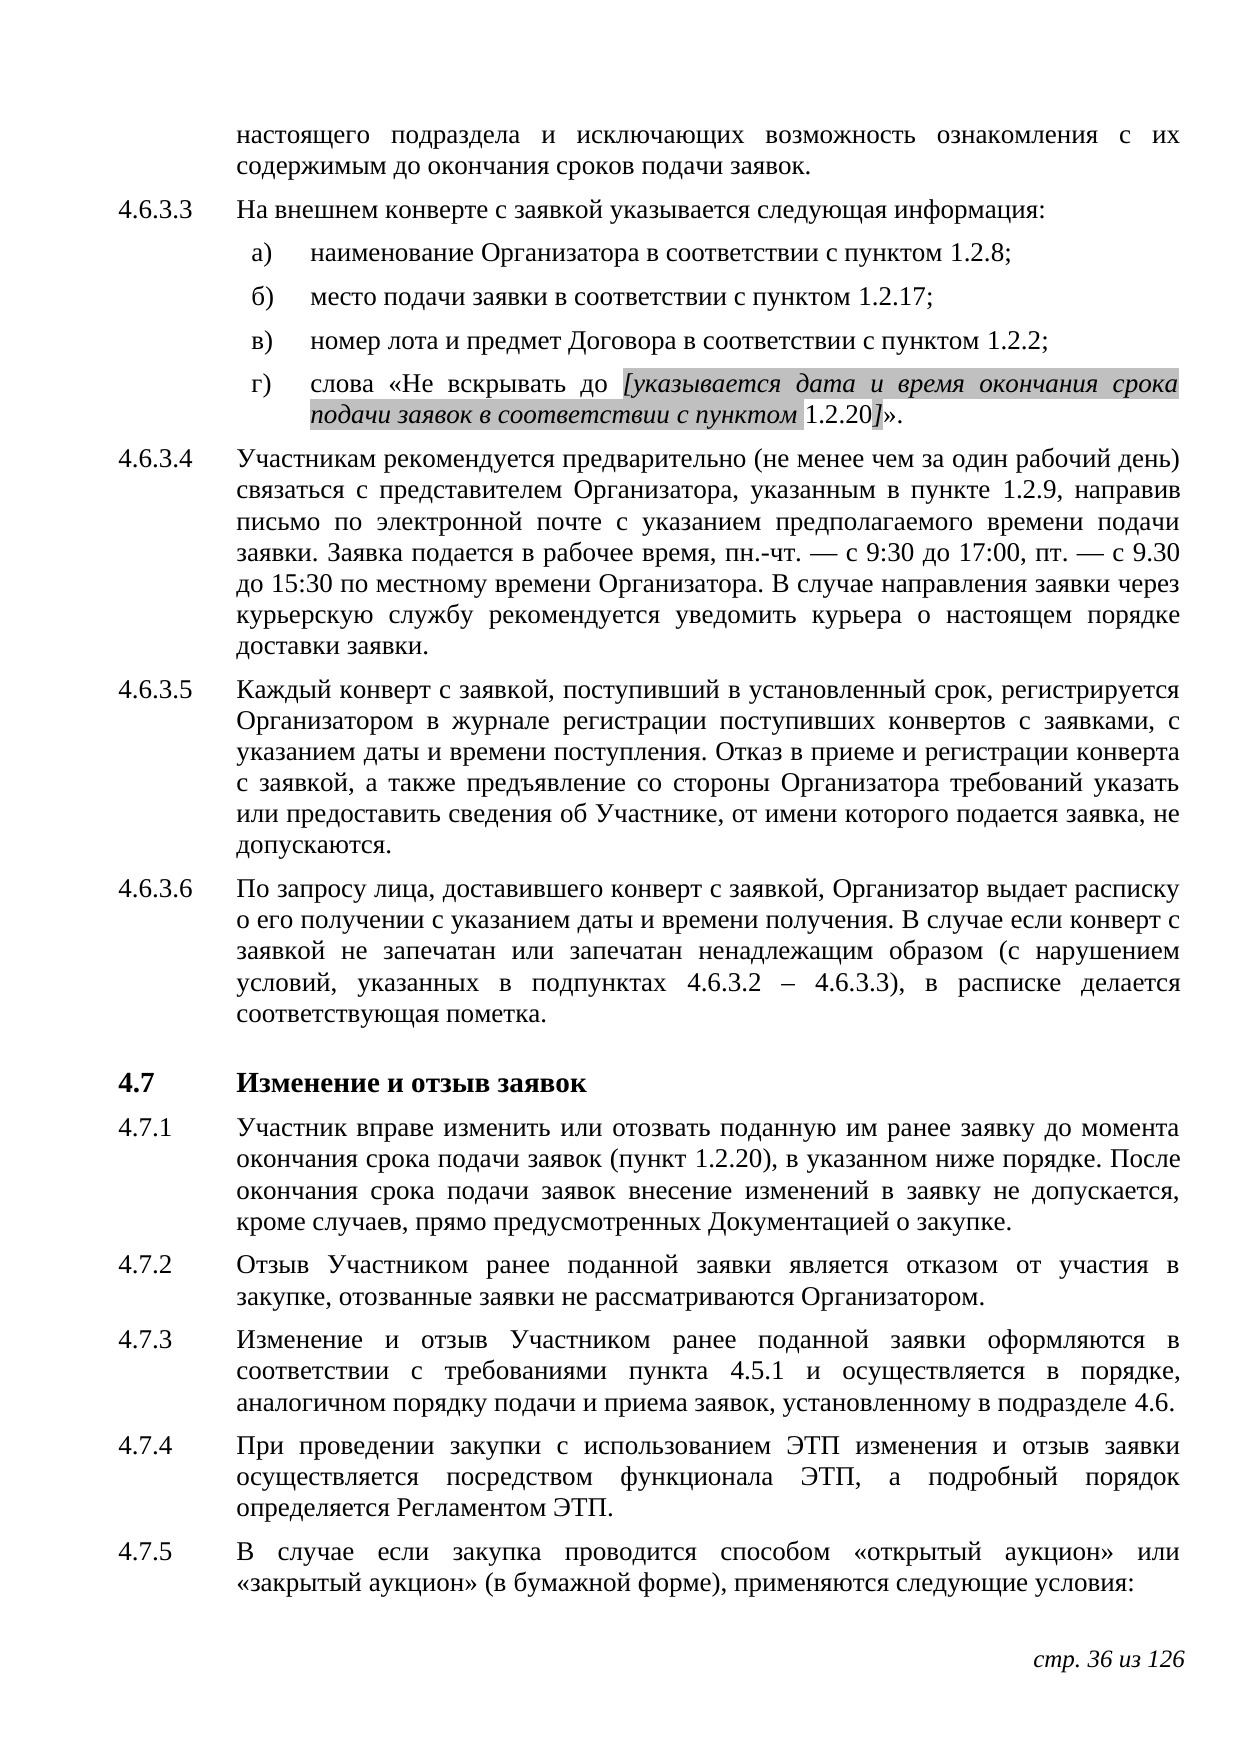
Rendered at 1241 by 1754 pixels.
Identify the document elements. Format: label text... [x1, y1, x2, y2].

list Каждый конверт с заявкой, поступивший в установленный срок, регистрируется Организатором в журнале регистрации поступивших конвертов с заявками, с указанием даты и времени поступления. Отказ в приеме и регистрации конверта с заявкой, а также предъявление со стороны Организатора требований указать или предоставить сведения об Участнике, от имени которого подается заявка, не допускаются. [118, 673, 1181, 860]
text Участник вправе изменить или отозвать поданную им ранее заявку до момента окончания срока подачи заявок (пункт 1.2.20), в указанном ниже порядке. После окончания срока подачи заявок внесение изменений в заявку не допускается, кроме случаев, прямо предусмотренных Документацией о закупке. [118, 1111, 1181, 1236]
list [118, 118, 1181, 180]
text При проведении закупки с использованием ЭТП изменения и отзыв заявки осуществляется посредством функционала ЭТП, а подробный порядок определяется Регламентом ЭТП. [118, 1429, 1181, 1523]
text В случае если закупка проводится способом «открытый аукцион» или «закрытый аукцион» (в бумажной форме), применяются следующие условия: [118, 1535, 1181, 1597]
text Изменение и отзыв Участником ранее поданной заявки оформляются в соответствии с требованиями пункта 4.5.1 и осуществляется в порядке, аналогичном порядку подачи и приема заявок, установленному в подразделе 4.6. [118, 1323, 1181, 1417]
text Отзыв Участником ранее поданной заявки является отказом от участия в закупке, отозванные заявки не рассматриваются Организатором. [118, 1248, 1181, 1311]
text наименование Организатора в соответствии с пунктом 1.2.8; [251, 237, 1181, 268]
text слова «Не вскрывать до [указывается дата и время окончания срока подачи заявок в соответствии с пунктом 1.2.20]». [251, 367, 1181, 430]
text номер лота и предмет Договора в соответствии с пунктом 1.2.2; [251, 324, 1181, 355]
subtitle Изменение и отзыв заявок [118, 1065, 1181, 1099]
text место подачи заявки в соответствии с пунктом 1.2.17; [251, 280, 1181, 311]
list На внешнем конверте с заявкой указывается следующая информация: [118, 193, 1181, 224]
list Участникам рекомендуется предварительно (не менее чем за один рабочий день) связаться с представителем Организатора, указанным в пункте 1.2.9, направив письмо по электронной почте с указанием предполагаемого времени подачи заявки. Заявка подается в рабочее время, пн.-чт. — с 9:30 до 17:00, пт. — с 9.30 до 15:30 по местному времени Организатора. В случае направления заявки через курьерскую службу рекомендуется уведомить курьера о настоящем порядке доставки заявки. [118, 442, 1181, 660]
list По запросу лица, доставившего конверт с заявкой, Организатор выдает расписку о его получении с указанием даты и времени получения. В случае если конверт с заявкой не запечатан или запечатан ненадлежащим образом (с нарушением условий, указанных в подпунктах 4.6.3.2 – 4.6.3.3), в расписке делается соответствующая пометка. [118, 872, 1181, 1028]
